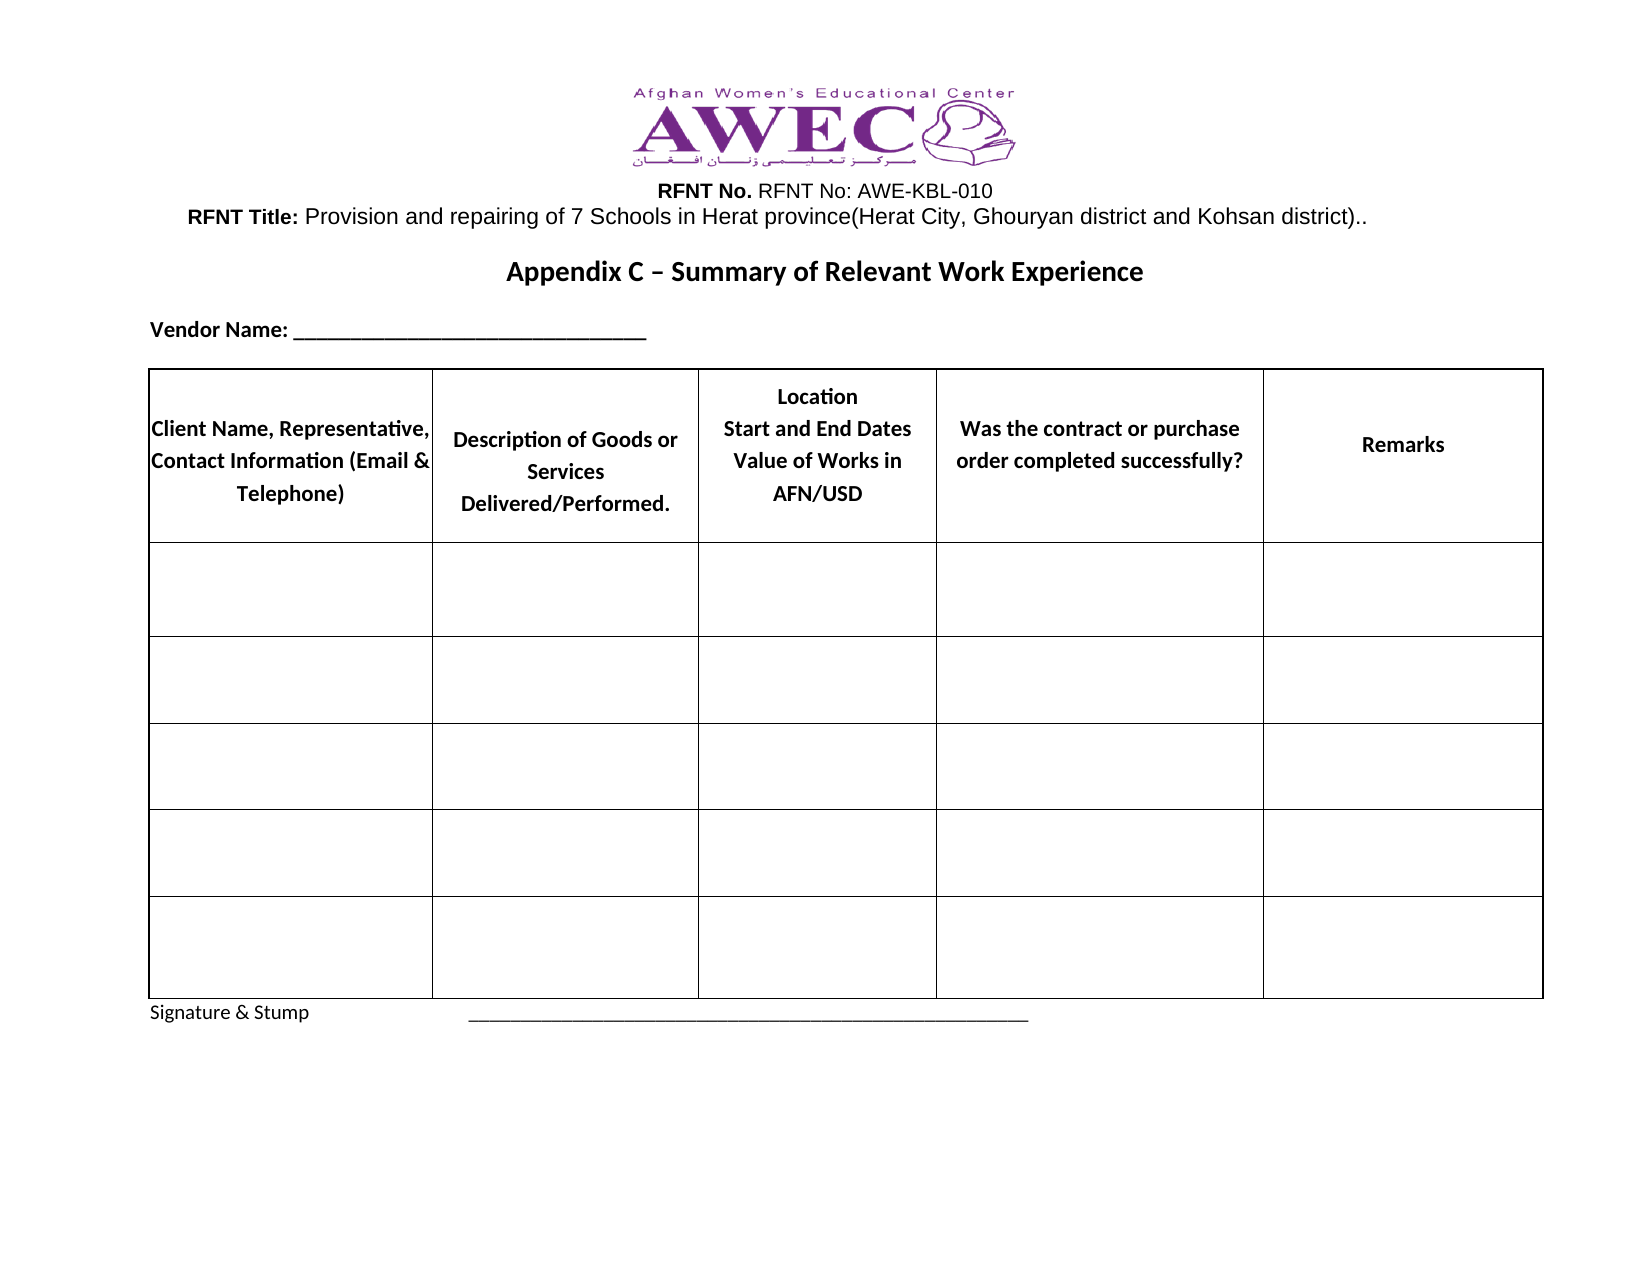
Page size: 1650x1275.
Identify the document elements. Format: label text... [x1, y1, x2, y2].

table_cell [433, 810, 698, 896]
table_cell [699, 897, 936, 998]
table_cell [937, 724, 1263, 809]
table_cell [937, 543, 1263, 636]
table_cell [937, 637, 1263, 723]
table_cell [150, 543, 432, 636]
table_cell [937, 897, 1263, 998]
table_cell [150, 810, 432, 896]
text Appendix C – Summary of Relevant Work Experience [150, 253, 1500, 289]
table_cell [433, 637, 698, 723]
table_header Client Name, Representative, Contact Information (Email & Telephone) [150, 370, 432, 542]
table_cell [433, 724, 698, 809]
table_cell [699, 637, 936, 723]
table_cell [937, 810, 1263, 896]
text Vendor Name: _______________________________ [150, 315, 1500, 343]
picture [586, 75, 1064, 180]
table_cell [1264, 724, 1542, 809]
table_cell [150, 637, 432, 723]
text Signature & Stump ______________________________________________________ [150, 999, 1500, 1024]
table_cell [699, 543, 936, 636]
table_cell [699, 810, 936, 896]
table_header Description of Goods or Services Delivered/Performed. [433, 370, 698, 542]
table_cell [150, 897, 432, 998]
table_cell [1264, 810, 1542, 896]
table_header Remarks [1264, 370, 1542, 542]
table_header Was the contract or purchase order completed successfully? [937, 370, 1263, 542]
table_cell [150, 724, 432, 809]
table_cell [433, 543, 698, 636]
table_cell [433, 897, 698, 998]
table_cell [1264, 897, 1542, 998]
table_cell [1264, 637, 1542, 723]
table_cell [699, 724, 936, 809]
table_cell [1264, 543, 1542, 636]
table_header Location Start and End Dates Value of Works in AFN/USD [699, 370, 936, 542]
